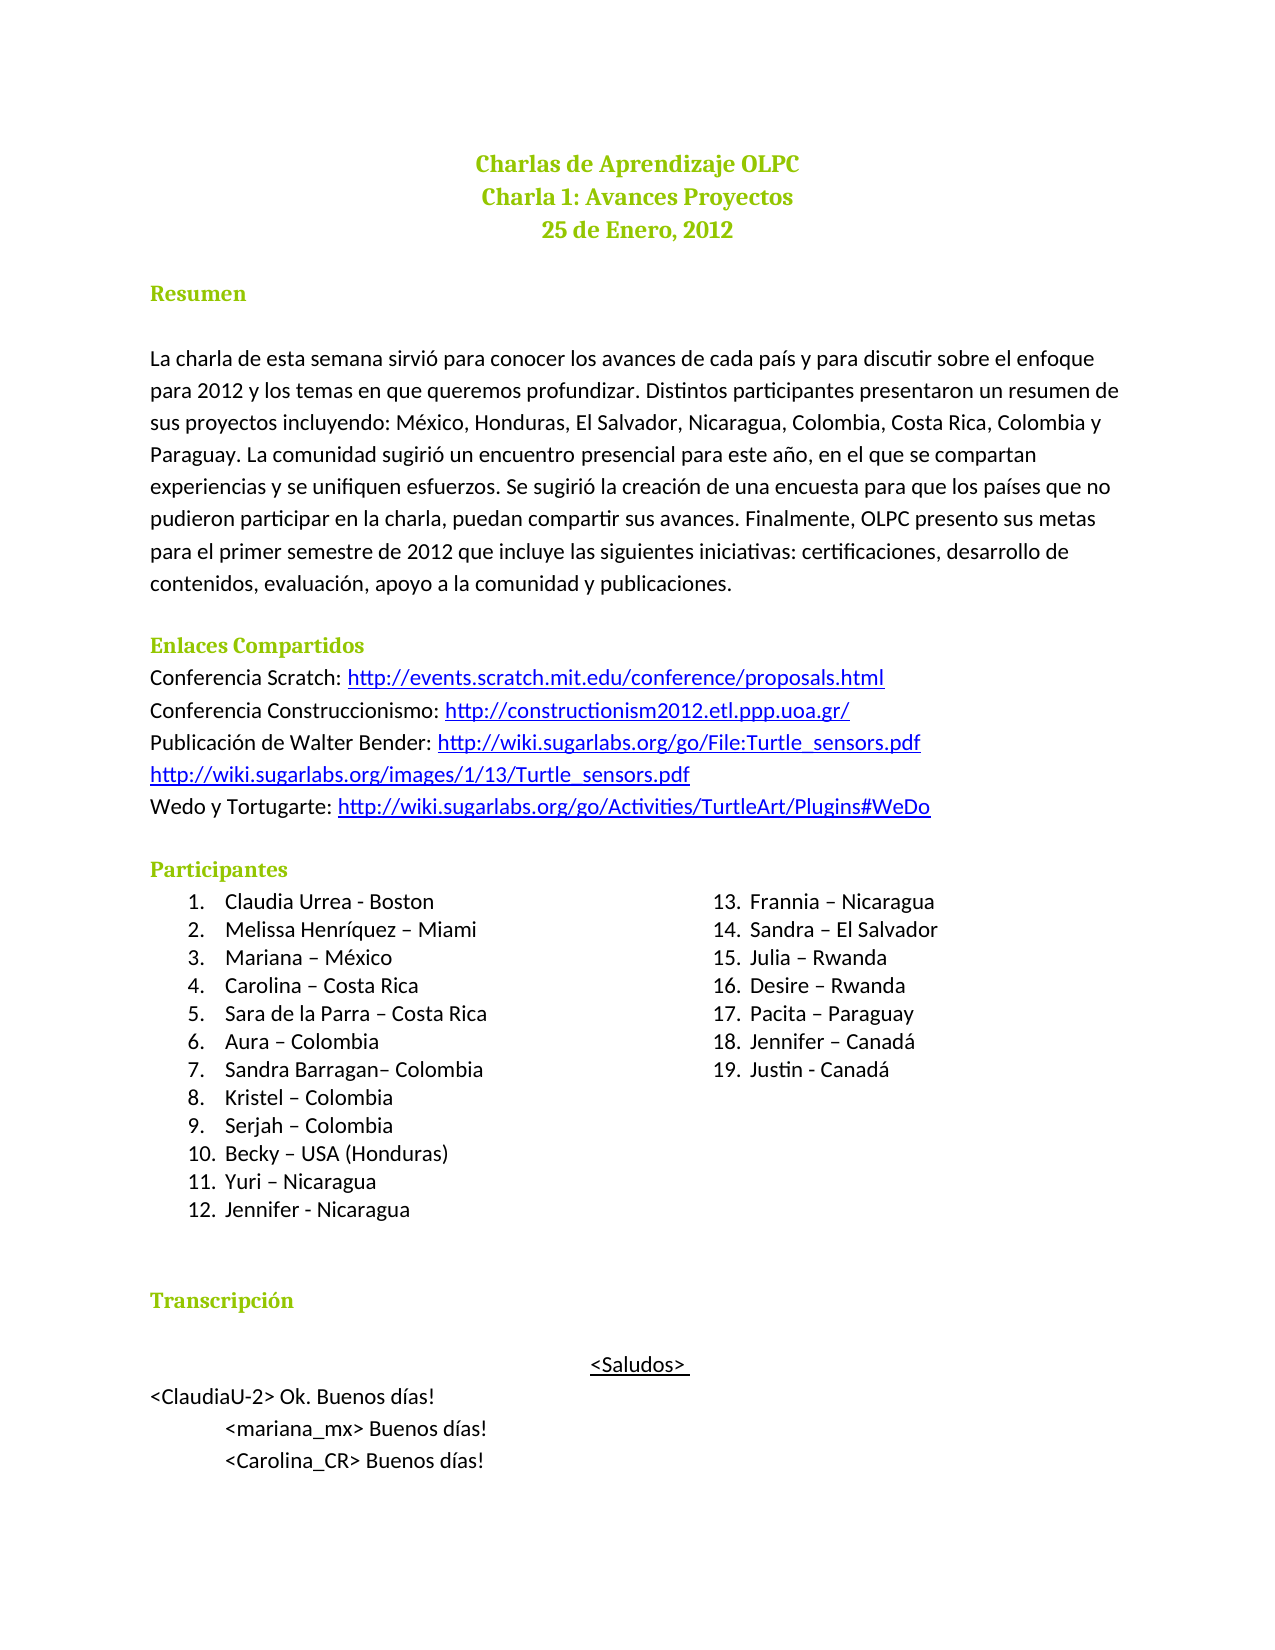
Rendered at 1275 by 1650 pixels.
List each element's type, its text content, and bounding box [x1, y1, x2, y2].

list Julia – Rwanda [712, 943, 1125, 971]
list Sandra Barragan– Colombia [187, 1055, 600, 1083]
list Jennifer – Canadá [712, 1027, 1125, 1055]
list Sara de la Parra – Costa Rica [187, 999, 600, 1027]
list Jennifer - Nicaragua [187, 1195, 600, 1223]
list Melissa Henríquez – Miami [187, 915, 600, 943]
list Yuri – Nicaragua [187, 1167, 600, 1195]
list Carolina – Costa Rica [187, 971, 600, 999]
subtitle Enlaces Compartidos [150, 633, 1125, 660]
list Aura – Colombia [187, 1027, 600, 1055]
text Conferencia Scratch: http://events.scratch.mit.edu/conference/proposals.html [150, 663, 1125, 692]
text <Carolina_CR> Buenos días! [225, 1446, 1125, 1474]
subtitle Transcripción [150, 1287, 1125, 1314]
list Becky – USA (Honduras) [187, 1139, 600, 1167]
text <mariana_mx> Buenos días! [225, 1414, 1125, 1442]
text Conferencia Construccionismo: http://constructionism2012.etl.ppp.uoa.gr/ [150, 696, 1125, 724]
list Mariana – México [187, 943, 600, 971]
subtitle Participantes [150, 857, 1125, 883]
subtitle Resumen [150, 281, 1125, 308]
list Kristel – Colombia [187, 1083, 600, 1111]
list Justin - Canadá [712, 1055, 1125, 1083]
list Frannia – Nicaragua [712, 887, 1125, 915]
list Desire – Rwanda [712, 971, 1125, 999]
list Sandra – El Salvador [712, 915, 1125, 943]
subtitle Charlas de Aprendizaje OLPC [150, 150, 1125, 179]
text La charla de esta semana sirvió para conocer los avances de cada país y para discutir sobre el enfoque para 2012 y los temas en que queremos profundizar. Distintos participantes presentaron un resumen de sus proyectos incluyendo: México, Honduras, El Salvador, Nicaragua, Colombia, Costa Rica, Colombia y Paraguay. La comunidad sugirió un encuentro presencial para este año, en el que se compartan experiencias y se unifiquen esfuerzos. Se sugirió la creación de una encuesta para que los países que no pudieron participar en la charla, puedan compartir sus avances. Finalmente, OLPC presento sus metas para el primer semestre de 2012 que incluye las siguientes iniciativas: certificaciones, desarrollo de contenidos, evaluación, apoyo a la comunidad y publicaciones. [150, 344, 1125, 597]
text Wedo y Tortugarte: http://wiki.sugarlabs.org/go/Activities/TurtleArt/Plugins#WeDo [150, 792, 1125, 820]
text <ClaudiaU-2> Ok. Buenos días! [150, 1382, 1125, 1410]
subtitle 25 de Enero, 2012 [150, 216, 1125, 245]
list Serjah – Colombia [187, 1111, 600, 1139]
list Claudia Urrea - Boston [187, 887, 600, 915]
subtitle Charla 1: Avances Proyectos [150, 183, 1125, 212]
list Pacita – Paraguay [712, 999, 1125, 1027]
text <Saludos> [150, 1350, 1125, 1378]
text Publicación de Walter Bender: http://wiki.sugarlabs.org/go/File:Turtle_sensors.pdf http://wiki.sugarlabs.org/images/1/13/Turtle_sensors.pdf [150, 728, 1125, 788]
